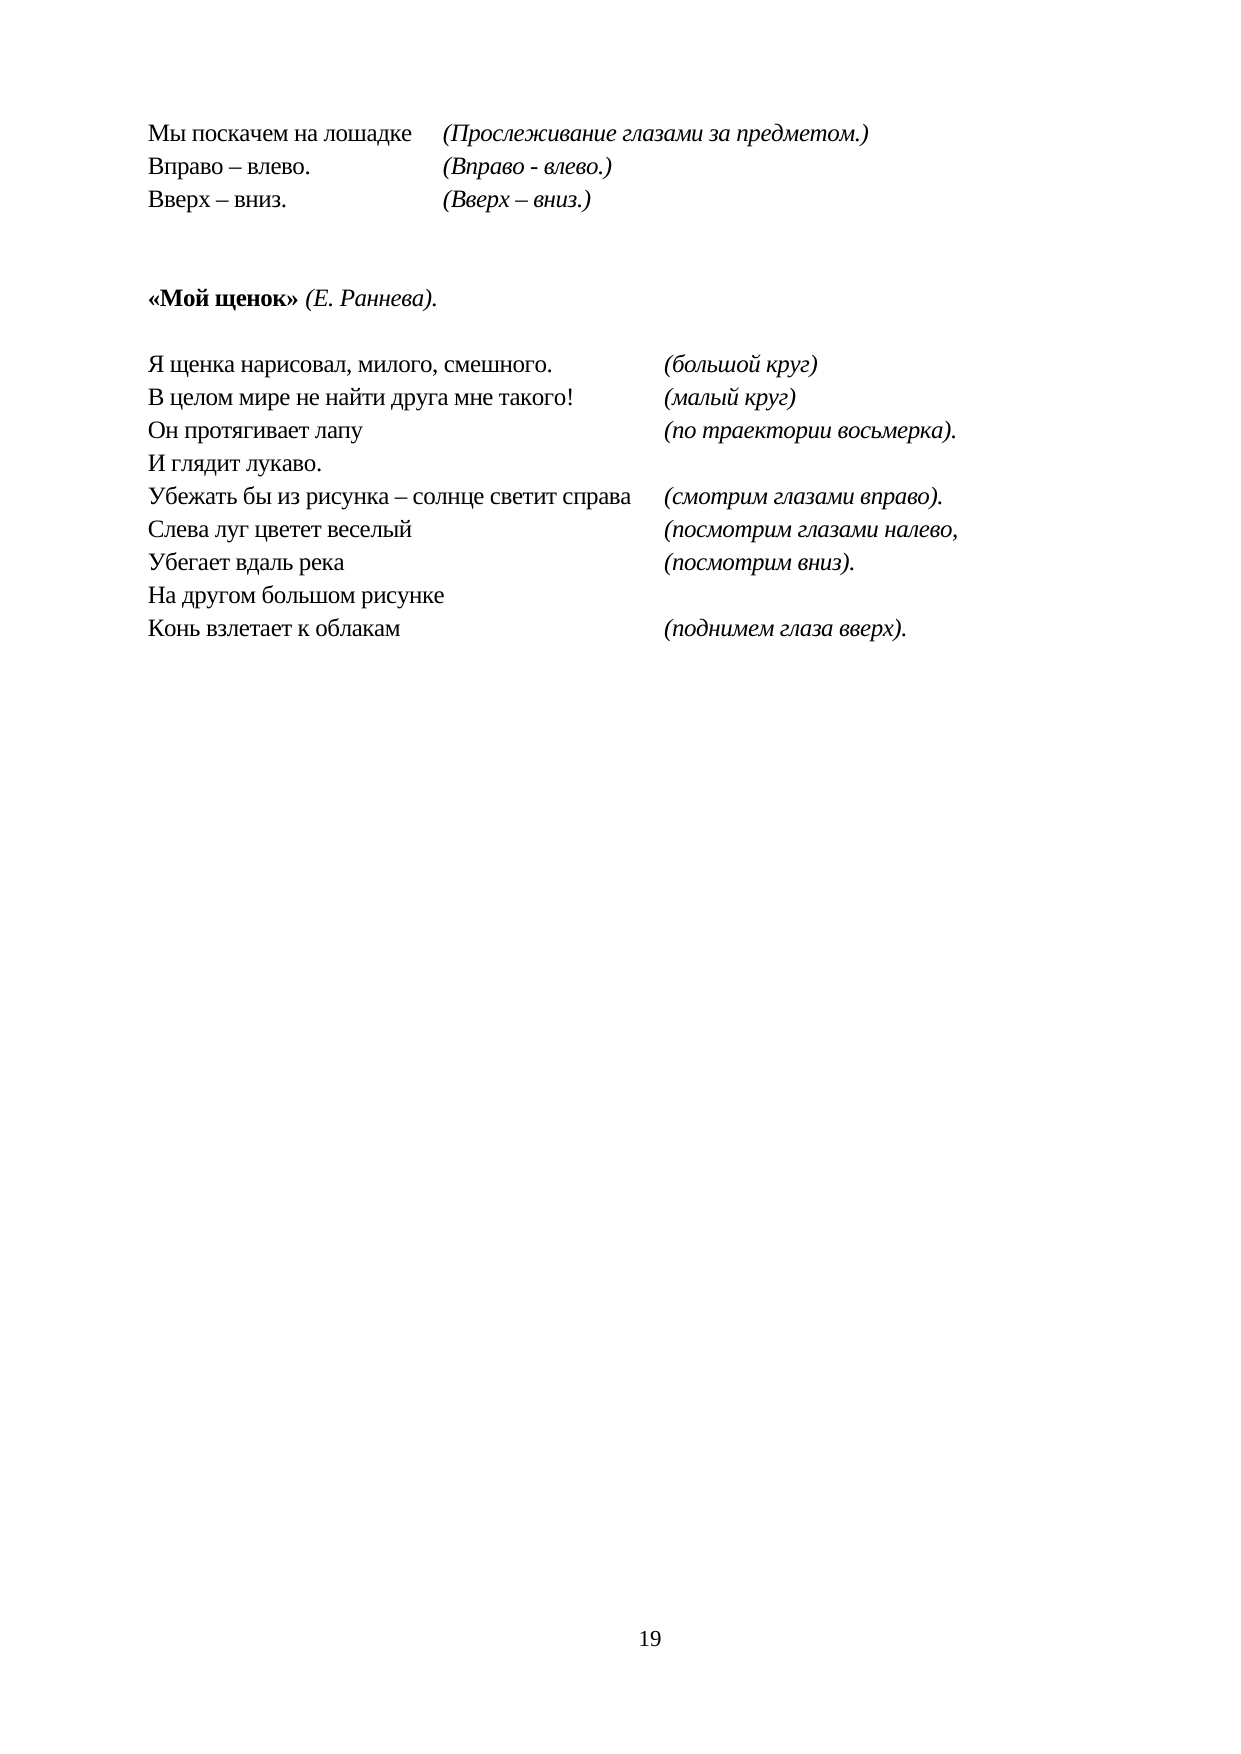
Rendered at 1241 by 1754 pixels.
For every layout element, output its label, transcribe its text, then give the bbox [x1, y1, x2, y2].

text И глядит лукаво. [148, 448, 1152, 477]
text На другом большом рисунке [148, 580, 1152, 609]
text Убежать бы из рисунка – солнце светит справа (смотрим глазами вправо). [148, 481, 1152, 510]
text Я щенка нарисовал, милого, смешного. (большой круг) [148, 349, 1152, 378]
text Конь взлетает к облакам (поднимем глаза вверх). [148, 613, 1152, 642]
text Мы поскачем на лошадке (Прослеживание глазами за предметом.) [148, 118, 1152, 147]
text Вверх – вниз. (Вверх – вниз.) [148, 184, 1152, 213]
text Вправо – влево. (Вправо - влево.) [148, 151, 1152, 180]
text Слева луг цветет веселый (посмотрим глазами налево, [148, 514, 1152, 543]
text В целом мире не найти друга мне такого! (малый круг) [148, 382, 1152, 411]
text Убегает вдаль река (посмотрим вниз). [148, 547, 1152, 576]
text Он протягивает лапу (по траектории восьмерка). [148, 415, 1152, 444]
text «Мой щенок» (Е. Раннева). [148, 283, 1152, 312]
